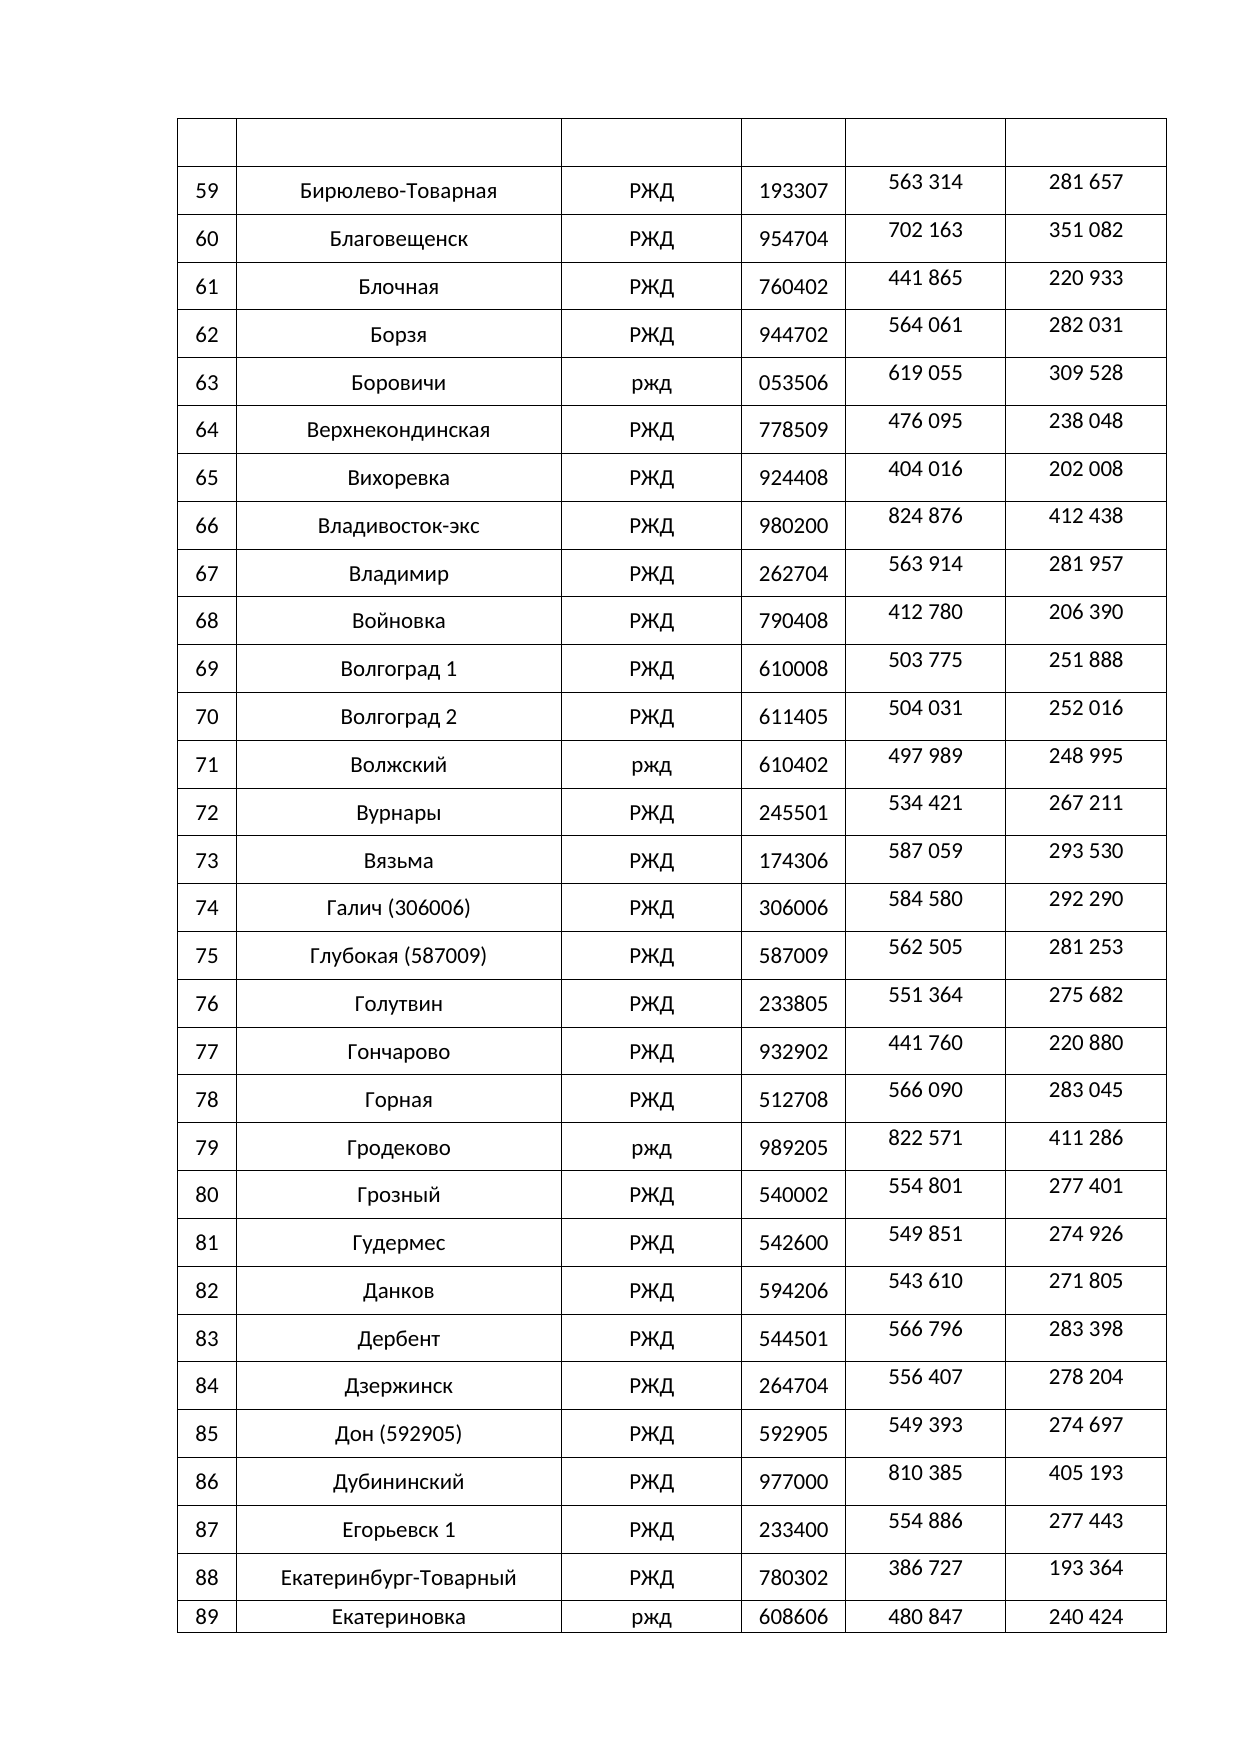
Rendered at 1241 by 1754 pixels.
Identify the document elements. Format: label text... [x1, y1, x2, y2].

table_cell 220 933 [1006, 263, 1166, 309]
table_cell РЖД [562, 932, 741, 979]
table_cell 594206 [742, 1267, 845, 1313]
table_cell Дубининский [237, 1458, 561, 1505]
table_cell Благовещенск [237, 215, 561, 262]
table_cell 564 061 [846, 310, 1005, 357]
table_cell 277 401 [1006, 1171, 1166, 1218]
table_cell 67 [178, 550, 236, 596]
table_cell РЖД [562, 119, 741, 166]
table_cell РЖД [562, 167, 741, 214]
table_cell 412 438 [1006, 502, 1166, 548]
table_cell 193307 [742, 167, 845, 214]
table_cell 504 031 [846, 693, 1005, 740]
table_cell РЖД [562, 1410, 741, 1457]
table_cell РЖД [562, 1506, 741, 1552]
table_cell 549 393 [846, 1410, 1005, 1457]
table_cell Данков [237, 1267, 561, 1313]
table_cell РЖД [562, 1267, 741, 1313]
table_cell 193 364 [1006, 1554, 1166, 1600]
table_cell Владимир [237, 550, 561, 596]
table_cell РЖД [562, 1554, 741, 1600]
table_cell 71 [178, 741, 236, 787]
table_cell Бирюлево-Товарная [237, 167, 561, 214]
table_cell Волгоград 1 [237, 645, 561, 692]
table_cell 292 290 [1006, 884, 1166, 931]
table_cell Глубокая (587009) [237, 932, 561, 979]
table_cell 233400 [742, 1506, 845, 1552]
table_cell 281 957 [1006, 550, 1166, 596]
table_cell 68 [178, 597, 236, 644]
table_cell 610402 [742, 741, 845, 787]
table_cell 275 682 [1006, 980, 1166, 1027]
table_cell 542600 [742, 1219, 845, 1266]
table_cell 608606 [742, 1601, 845, 1632]
table_cell 75 [178, 932, 236, 979]
table_cell 810 385 [846, 1458, 1005, 1505]
table_cell 780302 [742, 1554, 845, 1600]
table_cell Голутвин [237, 980, 561, 1027]
table_cell 82 [178, 1267, 236, 1313]
table_cell Волжский [237, 741, 561, 787]
table_cell 932902 [742, 1028, 845, 1074]
table_cell РЖД [562, 1028, 741, 1074]
table_cell 77 [178, 1028, 236, 1074]
table_cell 534 421 [846, 789, 1005, 835]
table_cell 306006 [742, 884, 845, 931]
table_cell 252 016 [1006, 693, 1166, 740]
table_cell 274 697 [1006, 1410, 1166, 1457]
table_cell 73 [178, 836, 236, 883]
table_cell 563 314 [846, 167, 1005, 214]
table_cell 293 530 [1006, 836, 1166, 883]
table_cell 610008 [742, 645, 845, 692]
table_cell 554 886 [846, 1506, 1005, 1552]
table_cell 58 [178, 119, 236, 166]
table_cell 989205 [742, 1123, 845, 1170]
table_cell Верхнекондинская [237, 406, 561, 453]
table_cell 053506 [742, 358, 845, 405]
table_cell 540002 [742, 1171, 845, 1218]
table_cell 944702 [742, 310, 845, 357]
table_cell 86 [178, 1458, 236, 1505]
table_cell Владивосток-экс [237, 502, 561, 548]
table_cell 977000 [742, 1458, 845, 1505]
table_cell Войновка [237, 597, 561, 644]
table_cell 351 082 [1006, 215, 1166, 262]
table_cell 386 727 [846, 1554, 1005, 1600]
table_cell 248 995 [1006, 741, 1166, 787]
table_cell РЖД [562, 215, 741, 262]
table_cell Блочная [237, 263, 561, 309]
table_cell 78 [178, 1075, 236, 1122]
table_cell 206 390 [1006, 597, 1166, 644]
table_cell 87 [178, 1506, 236, 1552]
table_cell РЖД [562, 1458, 741, 1505]
table_cell РЖД [562, 1171, 741, 1218]
table_cell РЖД [562, 980, 741, 1027]
table_cell 220 880 [1006, 1028, 1166, 1074]
table_cell 554 801 [846, 1171, 1005, 1218]
table_cell РЖД [562, 454, 741, 501]
table_cell 790408 [742, 597, 845, 644]
table_cell 202 008 [1006, 454, 1166, 501]
table_cell 277 443 [1006, 1506, 1166, 1552]
table_cell 954704 [742, 215, 845, 262]
table_cell Вихоревка [237, 454, 561, 501]
table_cell 81 [178, 1219, 236, 1266]
table_cell 70 [178, 693, 236, 740]
table_cell Вурнары [237, 789, 561, 835]
table_cell Галич (306006) [237, 884, 561, 931]
table_cell 79 [178, 1123, 236, 1170]
table_cell Екатеринбург-Товарный [237, 1554, 561, 1600]
table_cell 65 [178, 454, 236, 501]
table_cell 281 253 [1006, 932, 1166, 979]
table_cell Горная [237, 1075, 561, 1122]
table_cell 760402 [742, 263, 845, 309]
table_cell 262704 [742, 550, 845, 596]
table_cell 59 [178, 167, 236, 214]
table_cell 584 580 [846, 884, 1005, 931]
table_cell Гродеково [237, 1123, 561, 1170]
table_cell 85 [178, 1410, 236, 1457]
table_cell 174306 [742, 836, 845, 883]
table_cell Егорьевск 1 [237, 1506, 561, 1552]
table_cell РЖД [562, 789, 741, 835]
table_cell 405 193 [1006, 1458, 1166, 1505]
table_cell 556 407 [846, 1362, 1005, 1409]
table_cell 702 163 [846, 215, 1005, 262]
table_cell 278 204 [1006, 1362, 1166, 1409]
table_cell 512708 [742, 1075, 845, 1122]
table_cell 441 760 [846, 1028, 1005, 1074]
table_cell 60 [178, 215, 236, 262]
table_cell РЖД [562, 884, 741, 931]
table_cell 223 630 [1006, 119, 1166, 166]
table_cell 476 095 [846, 406, 1005, 453]
table_cell 587009 [742, 932, 845, 979]
table_cell 61 [178, 263, 236, 309]
table_cell Дербент [237, 1315, 561, 1361]
table_cell 551 364 [846, 980, 1005, 1027]
table_cell 267 211 [1006, 789, 1166, 835]
table_cell 503 775 [846, 645, 1005, 692]
table_cell РЖД [562, 693, 741, 740]
table_cell 283 045 [1006, 1075, 1166, 1122]
table_cell 309 528 [1006, 358, 1166, 405]
table_cell 66 [178, 502, 236, 548]
table_cell 74 [178, 884, 236, 931]
table_cell 441 865 [846, 263, 1005, 309]
table_cell 84 [178, 1362, 236, 1409]
table_cell 824 876 [846, 502, 1005, 548]
table_cell Грозный [237, 1171, 561, 1218]
table_cell ржд [562, 358, 741, 405]
table_cell 233805 [742, 980, 845, 1027]
table_cell 274 926 [1006, 1219, 1166, 1266]
table_cell 404 016 [846, 454, 1005, 501]
table_cell Дон (592905) [237, 1410, 561, 1457]
table_cell 283 398 [1006, 1315, 1166, 1361]
table_cell РЖД [562, 263, 741, 309]
table_cell РЖД [562, 1075, 741, 1122]
table_cell 281 657 [1006, 167, 1166, 214]
table_cell РЖД [562, 406, 741, 453]
table_cell РЖД [562, 597, 741, 644]
table_cell 63 [178, 358, 236, 405]
table_cell РЖД [562, 1315, 741, 1361]
table_cell ржд [562, 741, 741, 787]
table_cell Биклянь [237, 119, 561, 166]
table_cell 412 780 [846, 597, 1005, 644]
table_cell 611405 [742, 693, 845, 740]
table_cell 778509 [742, 406, 845, 453]
table_cell ржд [562, 1123, 741, 1170]
table_cell 822 571 [846, 1123, 1005, 1170]
table_cell 447 260 [846, 119, 1005, 166]
table_cell РЖД [562, 310, 741, 357]
table_cell Гудермес [237, 1219, 561, 1266]
table_cell Боровичи [237, 358, 561, 405]
table_cell 592905 [742, 1410, 845, 1457]
table_cell 89 [178, 1601, 236, 1632]
table_cell РЖД [562, 1362, 741, 1409]
table_cell Вязьма [237, 836, 561, 883]
table_cell 566 796 [846, 1315, 1005, 1361]
table_cell Борзя [237, 310, 561, 357]
table_cell РЖД [562, 502, 741, 548]
table_cell 251 888 [1006, 645, 1166, 692]
table_cell РЖД [562, 645, 741, 692]
table_cell 497 989 [846, 741, 1005, 787]
table_cell 72 [178, 789, 236, 835]
table_cell 980200 [742, 502, 845, 548]
table_cell 562 505 [846, 932, 1005, 979]
table_cell Гончарово [237, 1028, 561, 1074]
table_cell РЖД [562, 836, 741, 883]
table_cell РЖД [562, 1219, 741, 1266]
table_cell 543 610 [846, 1267, 1005, 1313]
table_cell 566 090 [846, 1075, 1005, 1122]
table_cell 83 [178, 1315, 236, 1361]
table_cell 282 031 [1006, 310, 1166, 357]
table_cell 76 [178, 980, 236, 1027]
table_cell Волгоград 2 [237, 693, 561, 740]
table_cell 411 286 [1006, 1123, 1166, 1170]
table_cell 245501 [742, 789, 845, 835]
table_cell 544501 [742, 1315, 845, 1361]
table_cell 480 847 [846, 1601, 1005, 1632]
table_cell 924408 [742, 454, 845, 501]
table_cell 69 [178, 645, 236, 692]
table_cell 88 [178, 1554, 236, 1600]
table_cell 549 851 [846, 1219, 1005, 1266]
table_cell 563 914 [846, 550, 1005, 596]
table_cell 264704 [742, 1362, 845, 1409]
table_cell Дзержинск [237, 1362, 561, 1409]
table_cell 238 048 [1006, 406, 1166, 453]
table_cell 619 055 [846, 358, 1005, 405]
table_cell Екатериновка [237, 1601, 561, 1632]
table_cell 64 [178, 406, 236, 453]
table_cell 62 [178, 310, 236, 357]
table_cell 587 059 [846, 836, 1005, 883]
table_cell ржд [562, 1601, 741, 1632]
table_cell 271 805 [1006, 1267, 1166, 1313]
table_cell 648202 [742, 119, 845, 166]
table_cell РЖД [562, 550, 741, 596]
table_cell 240 424 [1006, 1601, 1166, 1632]
table_cell 80 [178, 1171, 236, 1218]
